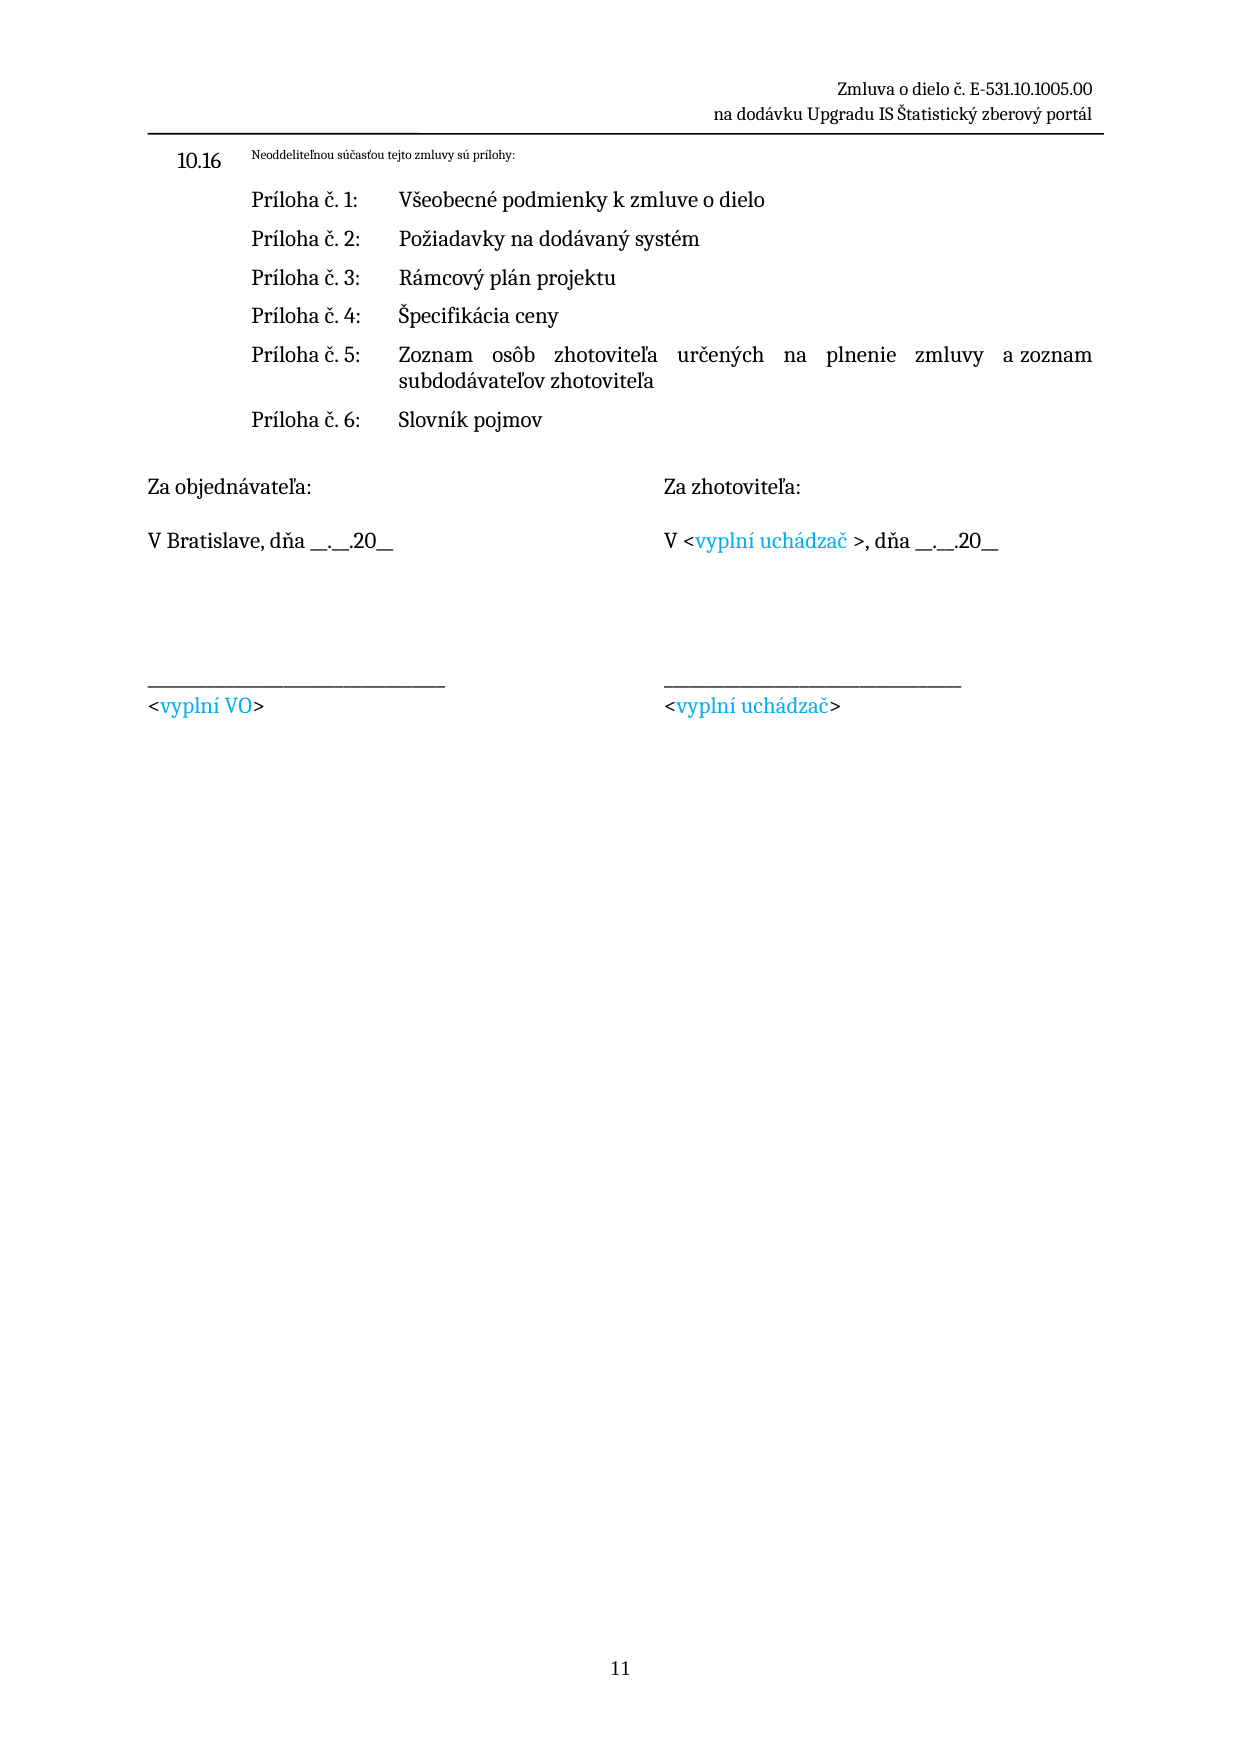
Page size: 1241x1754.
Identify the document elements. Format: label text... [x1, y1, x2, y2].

text Za objednávateľa: Za zhotoviteľa: [148, 473, 1072, 500]
text Príloha č. 2: Požiadavky na dodávaný systém [251, 225, 1092, 252]
text ___________________________________ ___________________________________ [148, 665, 1072, 692]
text Príloha č. 3: Rámcový plán projektu [251, 264, 1092, 291]
text <vyplní VO> <vyplní uchádzač> [148, 693, 1072, 719]
text V Bratislave, dňa __.__.20__ V <vyplní uchádzač >, dňa __.__.20__ [148, 528, 1087, 554]
text Príloha č. 6: Slovník pojmov [251, 407, 1092, 433]
text Príloha č. 4: Špecifikácia ceny [251, 303, 1092, 329]
subtitle Neoddeliteľnou súčasťou tejto zmluvy sú prílohy: [177, 148, 1092, 174]
text Príloha č. 1: Všeobecné podmienky k zmluve o dielo [251, 187, 1092, 213]
text Príloha č. 5: Zoznam osôb zhotoviteľa určených na plnenie zmluvy a zoznam subdodávateľov zhotoviteľa [251, 342, 1092, 395]
